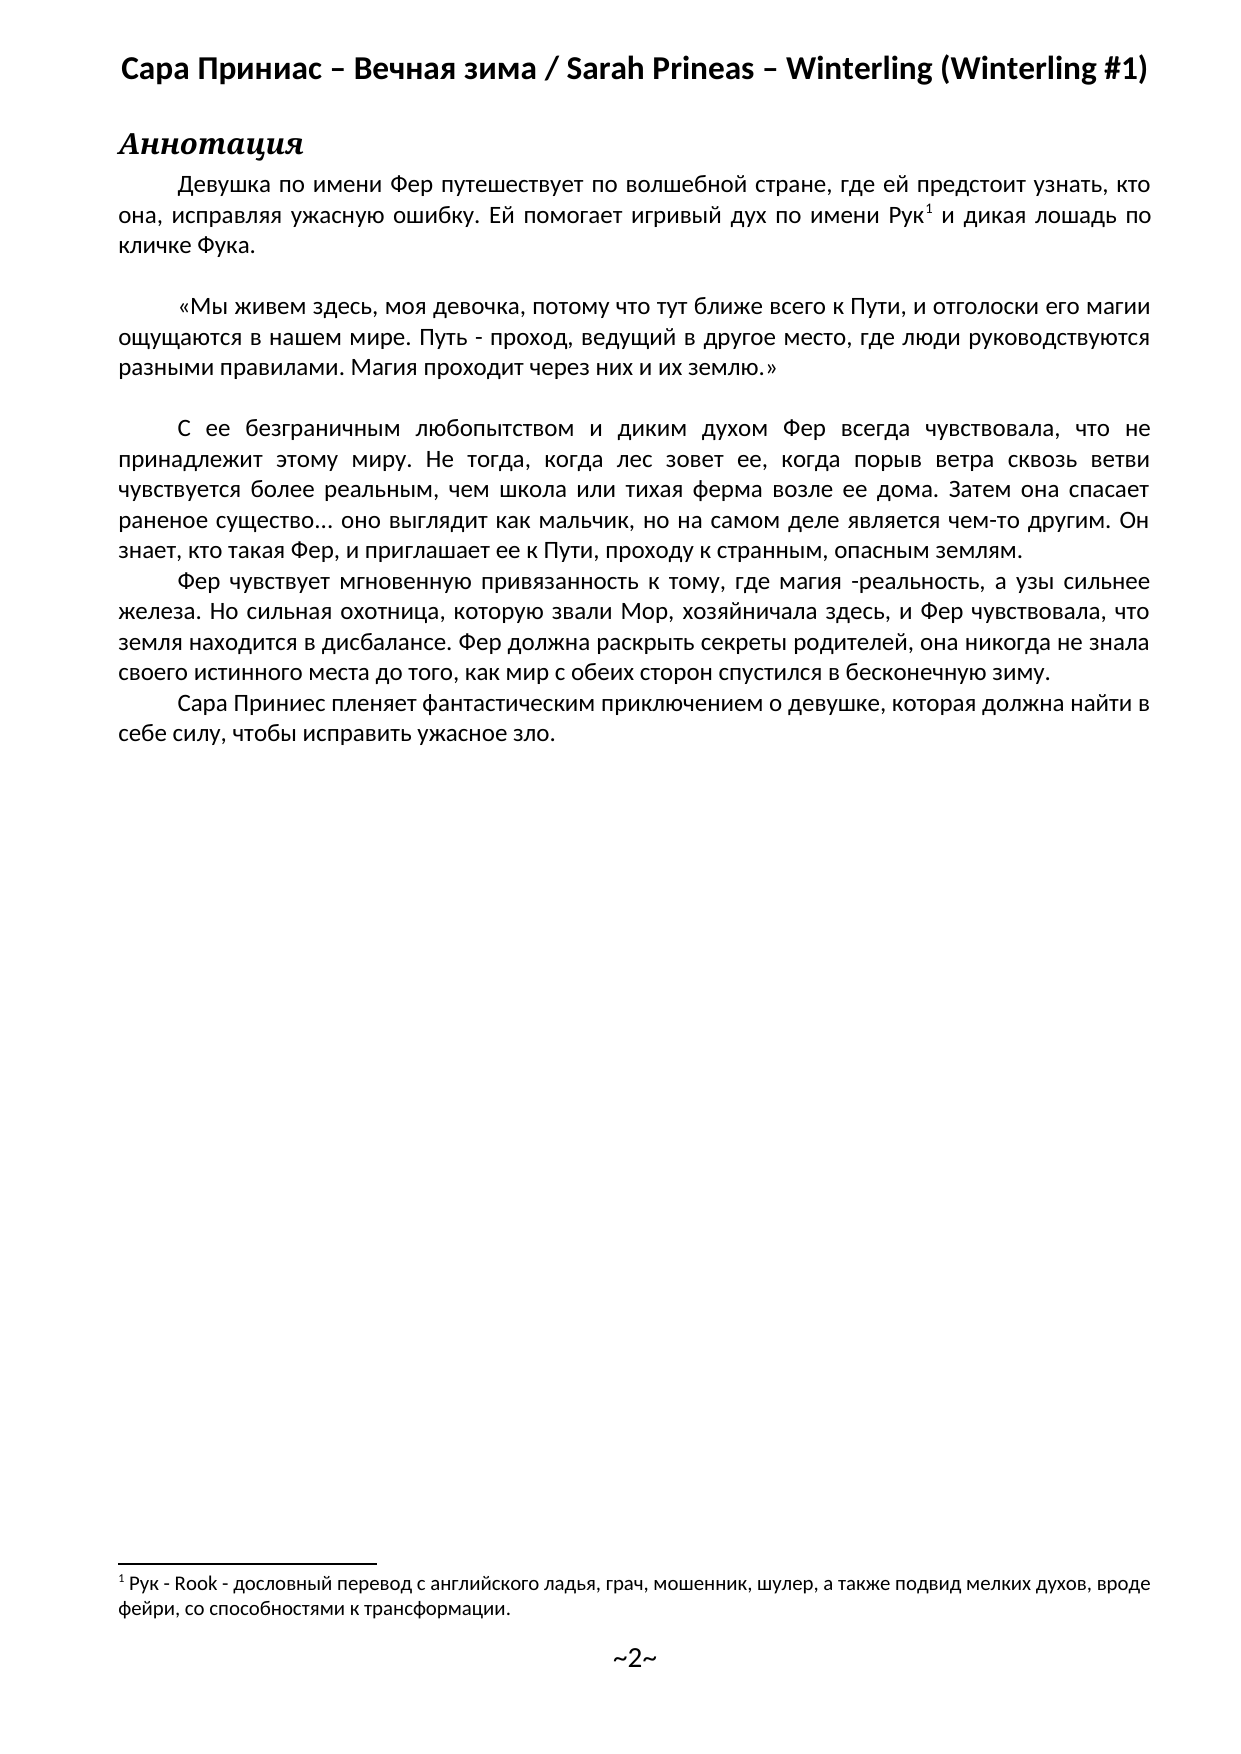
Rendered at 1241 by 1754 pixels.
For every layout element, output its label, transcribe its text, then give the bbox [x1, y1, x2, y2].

text Сара Приниес пленяет фантастическим приключением о девушке, которая должна найти в себе силу, чтобы исправить ужасное зло. [118, 687, 1152, 748]
text Девушка по имени Фер путешествует по волшебной стране, где ей предстоит узнать, кто она, исправляя ужасную ошибку. Ей помогает игривый дух по имени Рук и дикая лошадь по кличке Фука. [118, 168, 1152, 260]
text С ее безграничным любопытством и диким духом Фер всегда чувствовала, что не принадлежит этому миру. Не тогда, когда лес зовет ее, когда порыв ветра сквозь ветви чувствуется более реальным, чем школа или тихая ферма возле ее дома. Затем она спасает раненое существо... оно выглядит как мальчик, но на самом деле является чем-то другим. Он знает, кто такая Фер, и приглашает ее к Пути, проходу к странным, опасным землям. [118, 412, 1152, 565]
text «Мы живем здесь, моя девочка, потому что тут ближе всего к Пути, и отголоски его магии ощущаются в нашем мире. Путь - проход, ведущий в другое место, где люди руководствуются разными правилами. Магия проходит через них и их землю.» [118, 290, 1152, 382]
text Фер чувствует мгновенную привязанность к тому, где магия -реальность, а узы сильнее железа. Но сильная охотница, которую звали Мор, хозяйничала здесь, и Фер чувствовала, что земля находится в дисбалансе. Фер должна раскрыть секреты родителей, она никогда не знала своего истинного места до того, как мир с обеих сторон спустился в бесконечную зиму. [118, 565, 1152, 687]
subtitle Аннотация [118, 128, 1152, 162]
